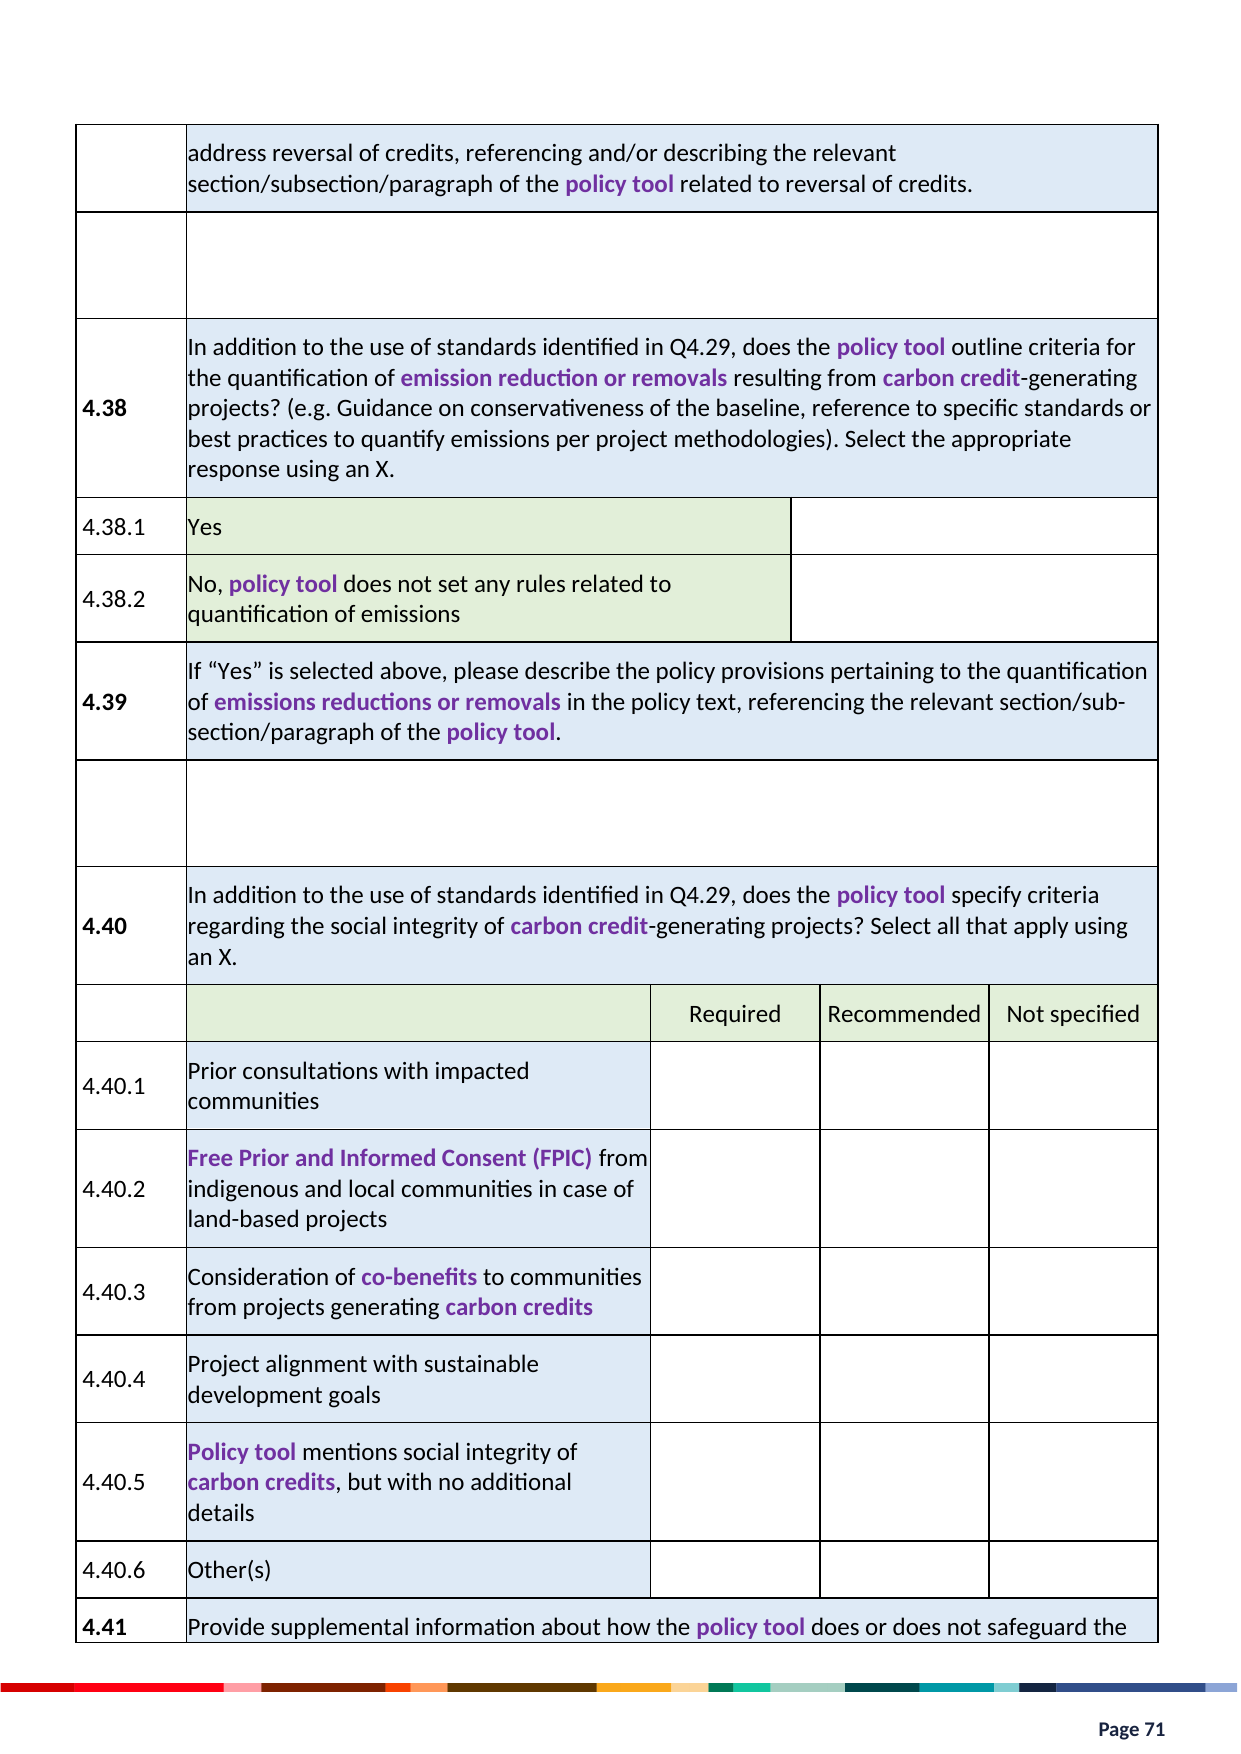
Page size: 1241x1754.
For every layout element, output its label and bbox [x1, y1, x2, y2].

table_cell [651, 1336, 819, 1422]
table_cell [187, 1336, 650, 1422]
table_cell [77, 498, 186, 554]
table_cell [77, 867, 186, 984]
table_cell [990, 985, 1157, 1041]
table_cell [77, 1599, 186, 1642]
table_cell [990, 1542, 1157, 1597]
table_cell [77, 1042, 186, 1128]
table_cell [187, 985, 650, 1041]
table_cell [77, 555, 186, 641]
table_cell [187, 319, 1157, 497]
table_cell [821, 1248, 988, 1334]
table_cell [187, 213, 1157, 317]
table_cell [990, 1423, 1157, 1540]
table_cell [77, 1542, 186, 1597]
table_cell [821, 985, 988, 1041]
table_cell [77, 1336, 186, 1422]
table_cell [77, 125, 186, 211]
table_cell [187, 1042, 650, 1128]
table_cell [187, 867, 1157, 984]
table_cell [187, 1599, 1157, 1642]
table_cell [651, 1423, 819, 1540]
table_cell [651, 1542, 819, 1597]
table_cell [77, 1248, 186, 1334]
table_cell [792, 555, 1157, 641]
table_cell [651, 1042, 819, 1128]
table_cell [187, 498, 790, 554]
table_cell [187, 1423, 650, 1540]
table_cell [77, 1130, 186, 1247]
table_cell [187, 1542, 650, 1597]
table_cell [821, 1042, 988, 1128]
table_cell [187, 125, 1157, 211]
picture [0, 1683, 1236, 1692]
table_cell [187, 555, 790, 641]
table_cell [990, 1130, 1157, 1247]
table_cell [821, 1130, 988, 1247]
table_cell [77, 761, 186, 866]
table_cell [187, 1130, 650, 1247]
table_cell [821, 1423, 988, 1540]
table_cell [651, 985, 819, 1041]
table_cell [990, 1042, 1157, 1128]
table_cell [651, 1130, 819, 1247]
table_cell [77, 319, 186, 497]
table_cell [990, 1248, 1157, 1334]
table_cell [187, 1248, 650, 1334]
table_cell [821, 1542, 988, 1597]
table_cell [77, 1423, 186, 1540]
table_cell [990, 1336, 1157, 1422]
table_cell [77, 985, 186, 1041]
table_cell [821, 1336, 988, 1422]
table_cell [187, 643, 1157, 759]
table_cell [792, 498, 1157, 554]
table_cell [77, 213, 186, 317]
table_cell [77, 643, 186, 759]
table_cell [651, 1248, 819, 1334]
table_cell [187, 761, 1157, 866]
